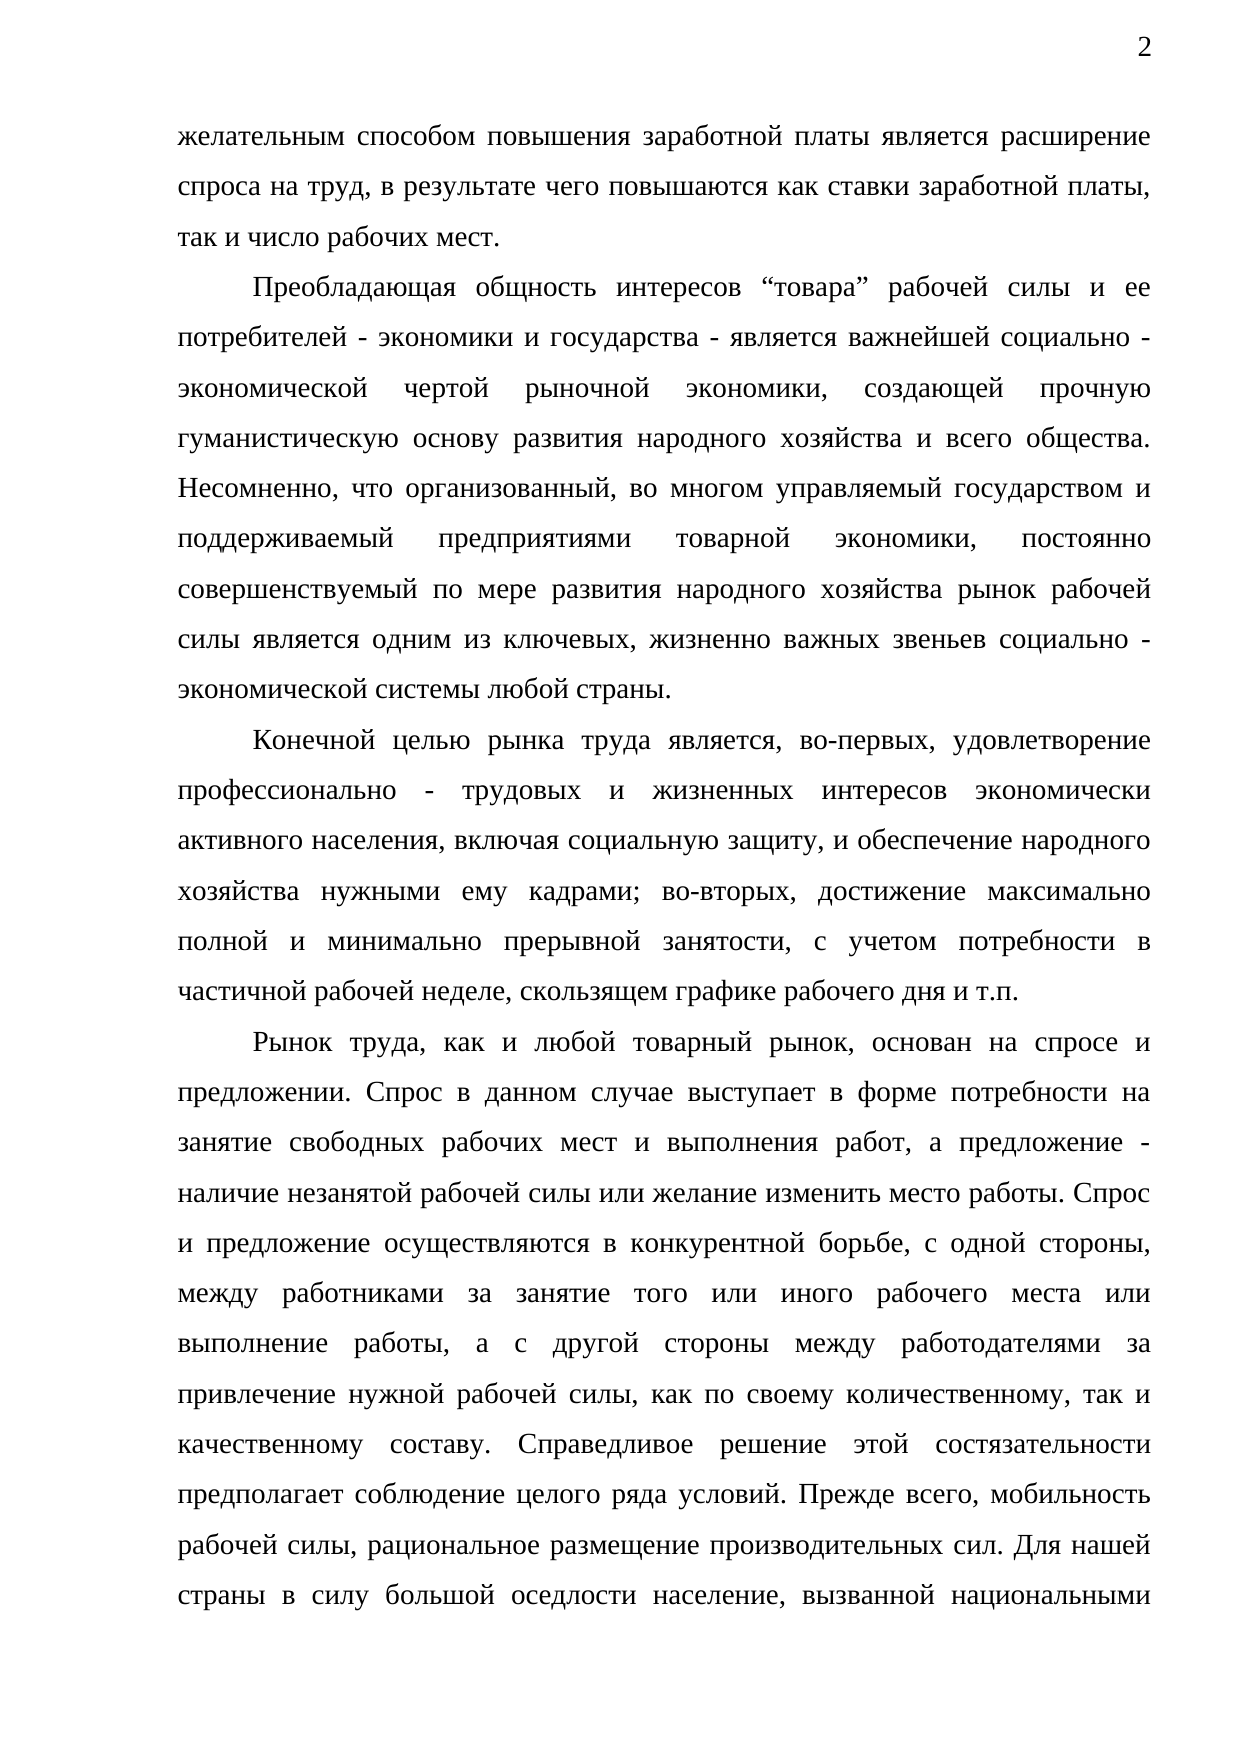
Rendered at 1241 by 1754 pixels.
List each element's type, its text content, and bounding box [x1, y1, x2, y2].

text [177, 1024, 1152, 1611]
text Конечной целью рынка труда является, во-первых, удовлетворение профессионально - трудовых и жизненных интересов экономически активного населения, включая социальную защиту, и обеспечение народного хозяйства нужными ему кадрами; во-вторых, достижение максимально полной и минимально прерывной занятости, с учетом потребности в частичной рабочей неделе, скользящем графике рабочего дня и т.п. [177, 722, 1152, 1007]
text Преобладающая общность интересов “товара” рабочей силы и ее потребителей - экономики и государства - является важнейшей социально - экономической чертой рыночной экономики, создающей прочную гуманистическую основу развития народного хозяйства и всего общества. Несомненно, что организованный, во многом управляемый государством и поддерживаемый предприятиями товарной экономики, постоянно совершенствуемый по мере развития народного хозяйства рынок рабочей силы является одним из ключевых, жизненно важных звеньев социально - экономической системы любой страны. [177, 269, 1152, 705]
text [177, 118, 1152, 252]
